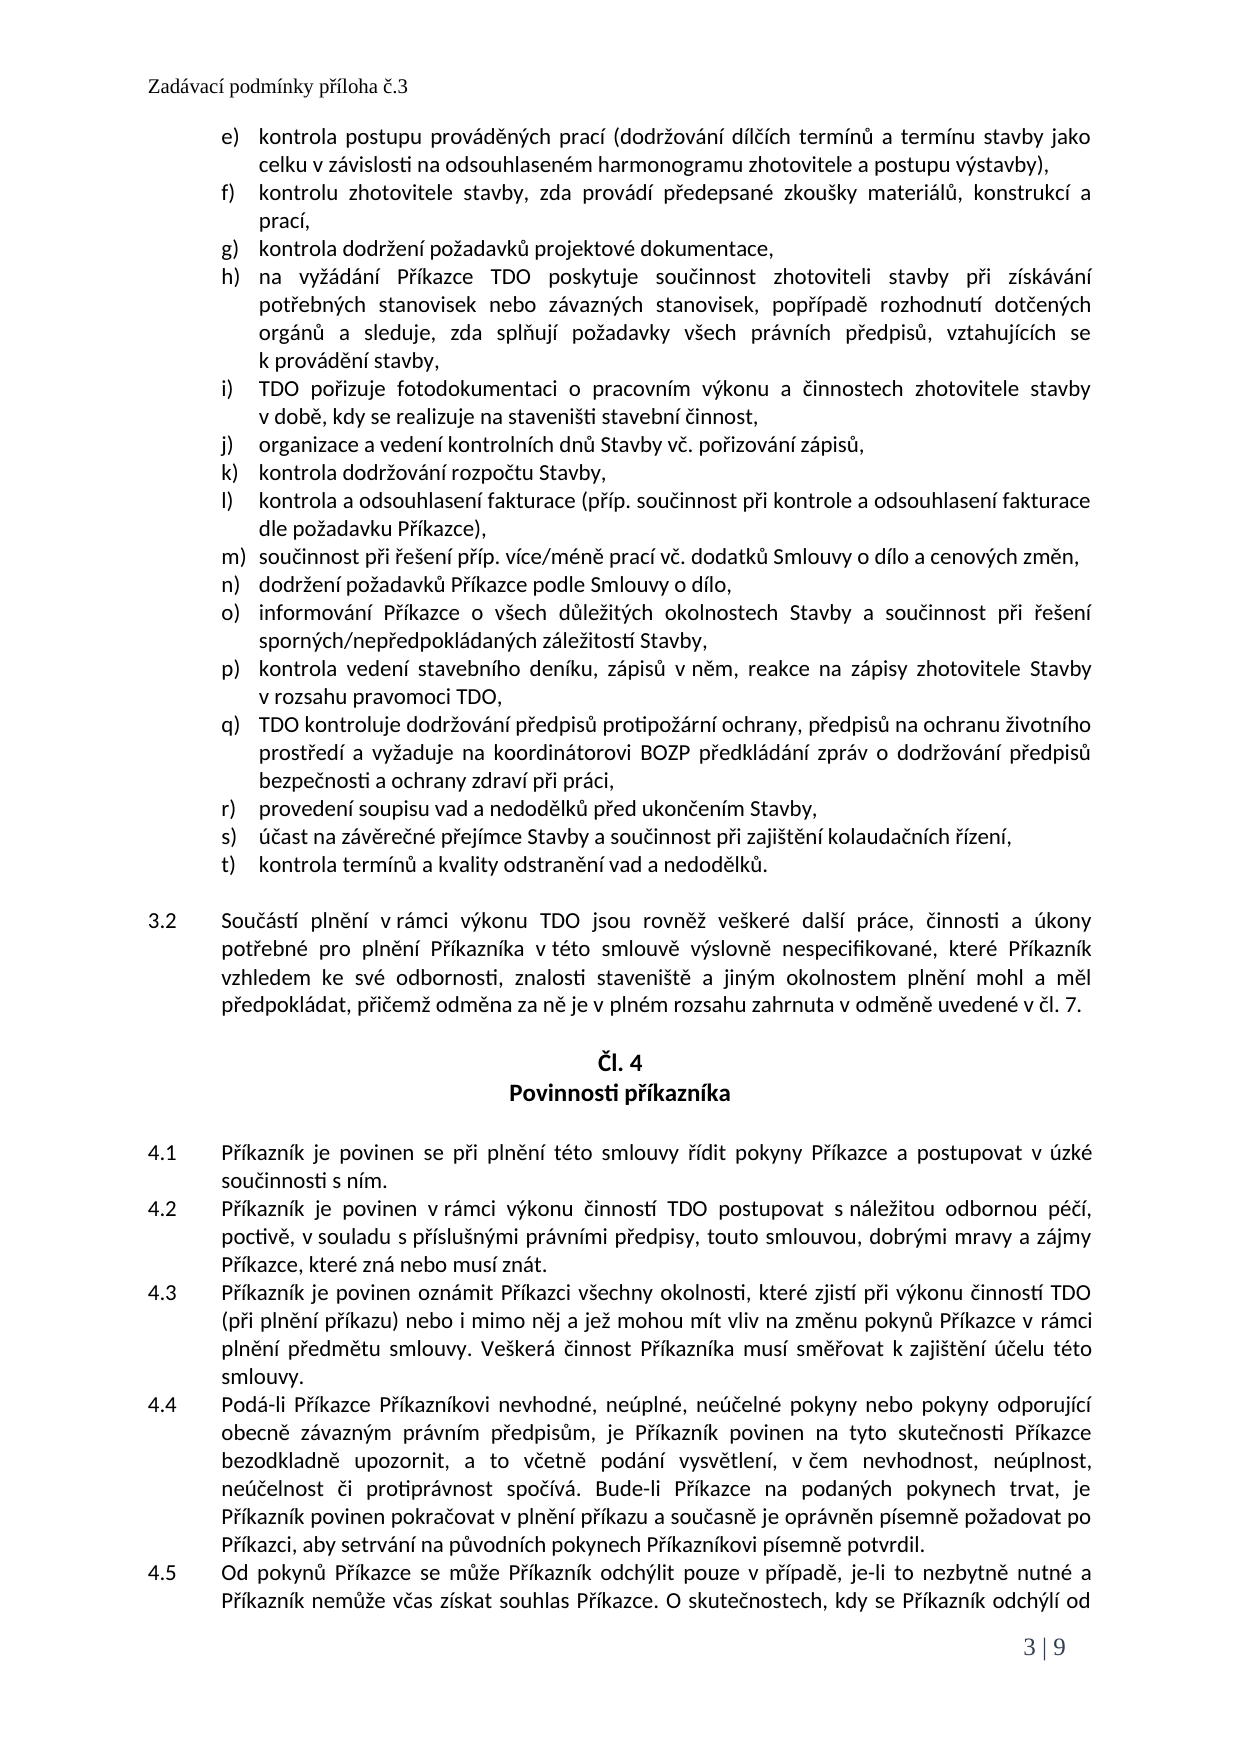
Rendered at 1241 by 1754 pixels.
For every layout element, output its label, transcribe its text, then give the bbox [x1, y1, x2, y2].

list TDO kontroluje dodržování předpisů protipožární ochrany, předpisů na ochranu životního prostředí a vyžaduje na koordinátorovi BOZP předkládání zpráv o dodržování předpisů bezpečnosti a ochrany zdraví při práci, [221, 710, 1092, 794]
text 4.1 Příkazník je povinen se při plnění této smlouvy řídit pokyny Příkazce a postupovat v úzké součinnosti s ním. [148, 1138, 1092, 1194]
text Čl. 4 [148, 1047, 1092, 1077]
text 3.2 Součástí plnění v rámci výkonu TDO jsou rovněž veškeré další práce, činnosti a úkony potřebné pro plnění Příkazníka v této smlouvě výslovně nespecifikované, které Příkazník vzhledem ke své odbornosti, znalosti staveniště a jiným okolnostem plnění mohl a měl předpokládat, přičemž odměna za ně je v plném rozsahu zahrnuta v odměně uvedené v čl. 7. [148, 907, 1092, 1019]
list kontrola a odsouhlasení fakturace (příp. součinnost při kontrole a odsouhlasení fakturace dle požadavku Příkazce), [221, 486, 1092, 542]
list informování Příkazce o všech důležitých okolnostech Stavby a součinnost při řešení sporných/nepředpokládaných záležitostí Stavby, [221, 598, 1092, 654]
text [148, 1558, 1092, 1614]
list kontrola postupu prováděných prací (dodržování dílčích termínů a termínu stavby jako celku v závislosti na odsouhlaseném harmonogramu zhotovitele a postupu výstavby), [221, 122, 1092, 178]
text Povinnosti příkazníka [148, 1077, 1092, 1108]
list provedení soupisu vad a nedodělků před ukončením Stavby, [221, 794, 1092, 822]
text 4.4 Podá-li Příkazce Příkazníkovi nevhodné, neúplné, neúčelné pokyny nebo pokyny odporující obecně závazným právním předpisům, je Příkazník povinen na tyto skutečnosti Příkazce bezodkladně upozornit, a to včetně podání vysvětlení, v čem nevhodnost, neúplnost, neúčelnost či protiprávnost spočívá. Bude-li Příkazce na podaných pokynech trvat, je Příkazník povinen pokračovat v plnění příkazu a současně je oprávněn písemně požadovat po Příkazci, aby setrvání na původních pokynech Příkazníkovi písemně potvrdil. [148, 1390, 1092, 1558]
list na vyžádání Příkazce TDO poskytuje součinnost zhotoviteli stavby při získávání potřebných stanovisek nebo závazných stanovisek, popřípadě rozhodnutí dotčených orgánů a sleduje, zda splňují požadavky všech právních předpisů, vztahujících se k provádění stavby, [221, 262, 1092, 374]
list kontrolu zhotovitele stavby, zda provádí předepsané zkoušky materiálů, konstrukcí a prací, [221, 178, 1092, 234]
text 4.3 Příkazník je povinen oznámit Příkazci všechny okolnosti, které zjistí při výkonu činností TDO (při plnění příkazu) nebo i mimo něj a jež mohou mít vliv na změnu pokynů Příkazce v rámci plnění předmětu smlouvy. Veškerá činnost Příkazníka musí směřovat k zajištění účelu této smlouvy. [148, 1278, 1092, 1390]
text 4.2 Příkazník je povinen v rámci výkonu činností TDO postupovat s náležitou odbornou péčí, poctivě, v souladu s příslušnými právními předpisy, touto smlouvou, dobrými mravy a zájmy Příkazce, které zná nebo musí znát. [148, 1194, 1092, 1278]
list TDO pořizuje fotodokumentaci o pracovním výkonu a činnostech zhotovitele stavby v době, kdy se realizuje na staveništi stavební činnost, [221, 374, 1092, 430]
list účast na závěrečné přejímce Stavby a součinnost při zajištění kolaudačních řízení, [221, 822, 1092, 851]
list organizace a vedení kontrolních dnů Stavby vč. pořizování zápisů, [221, 430, 1092, 458]
list kontrola termínů a kvality odstranění vad a nedodělků. [221, 851, 1092, 878]
list kontrola dodržování rozpočtu Stavby, [221, 458, 1092, 486]
list součinnost při řešení příp. více/méně prací vč. dodatků Smlouvy o dílo a cenových změn, [221, 542, 1092, 570]
list dodržení požadavků Příkazce podle Smlouvy o dílo, [221, 570, 1092, 598]
list kontrola vedení stavebního deníku, zápisů v něm, reakce na zápisy zhotovitele Stavby v rozsahu pravomoci TDO, [221, 654, 1092, 710]
list kontrola dodržení požadavků projektové dokumentace, [221, 234, 1092, 262]
